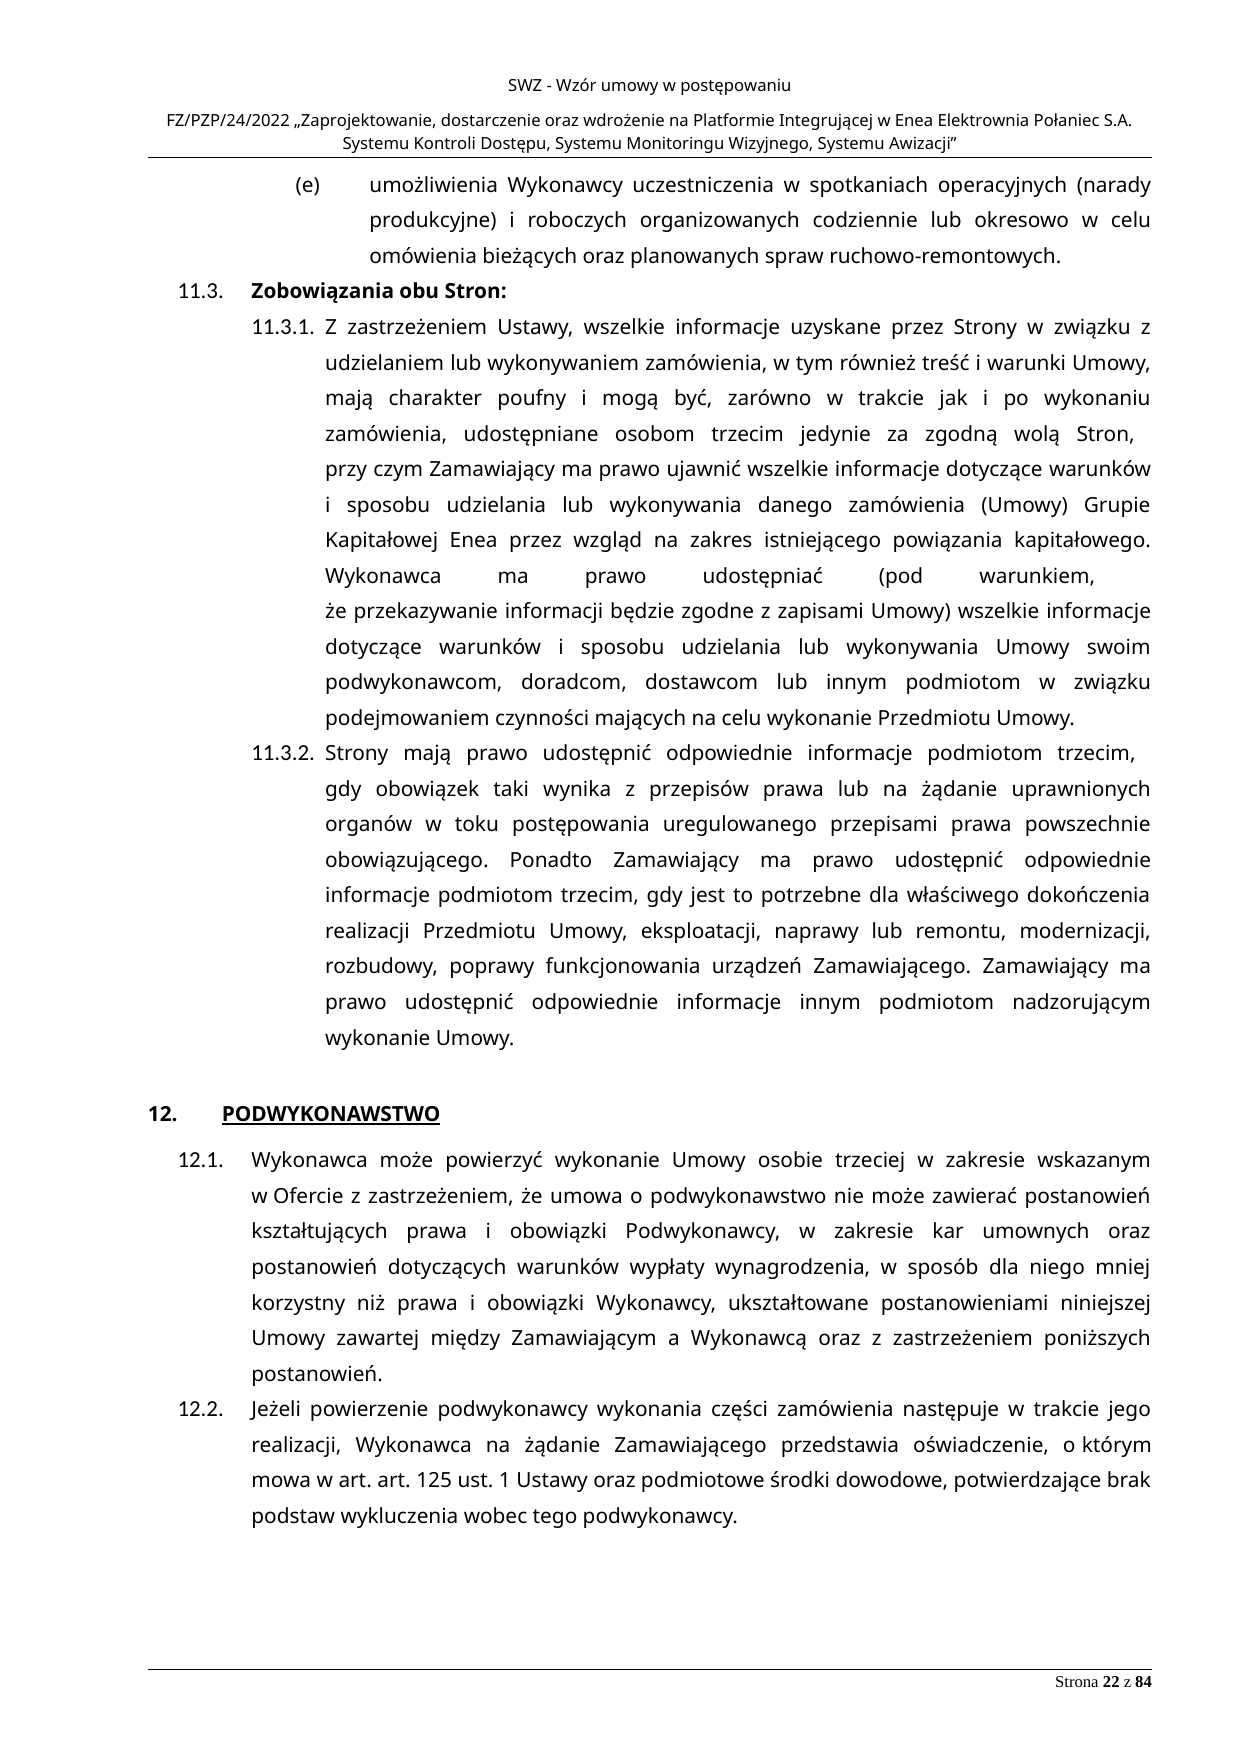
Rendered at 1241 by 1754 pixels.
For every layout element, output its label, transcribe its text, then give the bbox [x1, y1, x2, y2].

subtitle Z zastrzeżeniem Ustawy, wszelkie informacje uzyskane przez Strony w związku z udzielaniem lub wykonywaniem zamówienia, w tym również treść i warunki Umowy, mają charakter poufny i mogą być, zarówno w trakcie jak i po wykonaniu zamówienia, udostępniane osobom trzecim jedynie za zgodną wolą Stron, przy czym Zamawiający ma prawo ujawnić wszelkie informacje dotyczące warunków i sposobu udzielania lub wykonywania danego zamówienia (Umowy) Grupie Kapitałowej Enea przez wzgląd na zakres istniejącego powiązania kapitałowego. Wykonawca ma prawo udostępniać (pod warunkiem, że przekazywanie informacji będzie zgodne z zapisami Umowy) wszelkie informacje dotyczące warunków i sposobu udzielania lub wykonywania Umowy swoim podwykonawcom, doradcom, dostawcom lub innym podmiotom w związku podejmowaniem czynności mających na celu wykonanie Przedmiotu Umowy. [251, 312, 1152, 731]
subtitle umożliwienia Wykonawcy uczestniczenia w spotkaniach operacyjnych (narady produkcyjne) i roboczych organizowanych codziennie lub okresowo w celu omówienia bieżących oraz planowanych spraw ruchowo-remontowych. [295, 170, 1152, 269]
subtitle Strony mają prawo udostępnić odpowiednie informacje podmiotom trzecim, gdy obowiązek taki wynika z przepisów prawa lub na żądanie uprawnionych organów w toku postępowania uregulowanego przepisami prawa powszechnie obowiązującego. Ponadto Zamawiający ma prawo udostępnić odpowiednie informacje podmiotom trzecim, gdy jest to potrzebne dla właściwego dokończenia realizacji Przedmiotu Umowy, eksploatacji, naprawy lub remontu, modernizacji, rozbudowy, poprawy funkcjonowania urządzeń Zamawiającego. Zamawiający ma prawo udostępnić odpowiednie informacje innym podmiotom nadzorującym wykonanie Umowy. [251, 738, 1152, 1051]
subtitle Podwykonawstwo [148, 1099, 1152, 1127]
subtitle Jeżeli powierzenie podwykonawcy wykonania części zamówienia następuje w trakcie jego realizacji, Wykonawca na żądanie Zamawiającego przedstawia oświadczenie, o którym mowa w art. art. 125 ust. 1 Ustawy oraz podmiotowe środki dowodowe, potwierdzające brak podstaw wykluczenia wobec tego podwykonawcy. [177, 1394, 1152, 1529]
subtitle Wykonawca może powierzyć wykonanie Umowy osobie trzeciej w zakresie wskazanym w Ofercie z zastrzeżeniem, że umowa o podwykonawstwo nie może zawierać postanowień kształtujących prawa i obowiązki Podwykonawcy, w zakresie kar umownych oraz postanowień dotyczących warunków wypłaty wynagrodzenia, w sposób dla niego mniej korzystny niż prawa i obowiązki Wykonawcy, ukształtowane postanowieniami niniejszej Umowy zawartej między Zamawiającym a Wykonawcą oraz z zastrzeżeniem poniższych postanowień. [177, 1146, 1152, 1387]
subtitle Zobowiązania obu Stron: [177, 277, 1152, 305]
